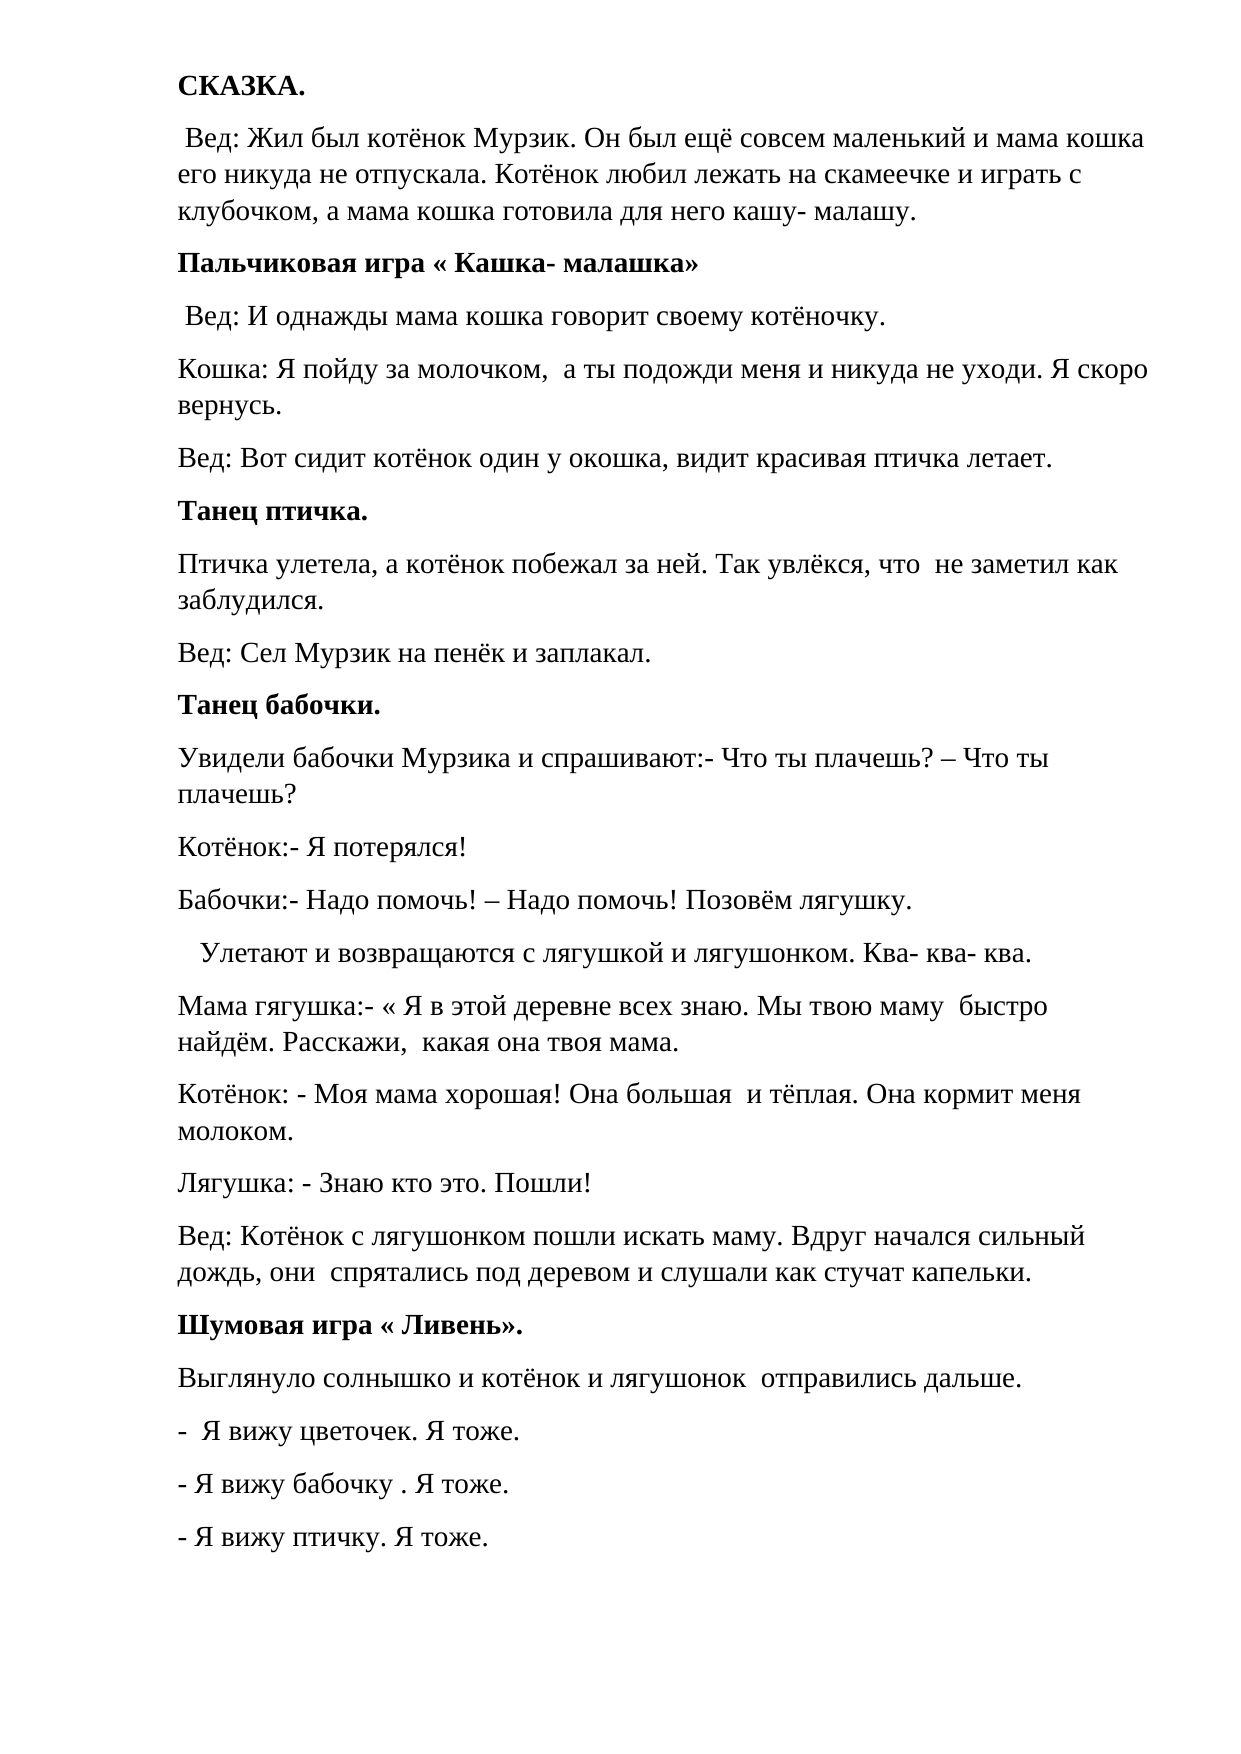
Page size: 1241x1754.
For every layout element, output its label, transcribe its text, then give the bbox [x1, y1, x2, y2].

text Мама гягушка:- « Я в этой деревне всех знаю. Мы твою маму быстро найдём. Расскажи, какая она твоя мама. [177, 988, 1152, 1057]
text Лягушка: - Знаю кто это. Пошли! [177, 1166, 1152, 1199]
text Танец птичка. [177, 493, 1152, 526]
text Вед: И однажды мама кошка говорит своему котёночку. [177, 298, 1152, 332]
text Вед: Котёнок с лягушонком пошли искать маму. Вдруг начался сильный дождь, они спрятались под деревом и слушали как стучат капельки. [177, 1218, 1152, 1288]
text Увидели бабочки Мурзика и спрашивают:- Что ты плачешь? – Что ты плачешь? [177, 740, 1152, 810]
text Котёнок:- Я потерялся! [177, 829, 1152, 863]
text - Я вижу птичку. Я тоже. [177, 1519, 1152, 1552]
text Танец бабочки. [177, 687, 1152, 721]
text Вед: Жил был котёнок Мурзик. Он был ещё совсем маленький и мама кошка его никуда не отпускала. Котёнок любил лежать на скамеечке и играть с клубочком, а мама кошка готовила для него кашу- малашу. [177, 120, 1152, 226]
text Котёнок: - Моя мама хорошая! Она большая и тёплая. Она кормит меня молоком. [177, 1077, 1152, 1146]
text Вед: Сел Мурзик на пенёк и заплакал. [177, 635, 1152, 668]
text - Я вижу бабочку . Я тоже. [177, 1466, 1152, 1499]
text Кошка: Я пойду за молочком, а ты подожди меня и никуда не уходи. Я скоро вернусь. [177, 351, 1152, 421]
text - Я вижу цветочек. Я тоже. [177, 1413, 1152, 1447]
text Бабочки:- Надо помочь! – Надо помочь! Позовём лягушку. [177, 882, 1152, 916]
text Птичка улетела, а котёнок побежал за ней. Так увлёкся, что не заметил как заблудился. [177, 546, 1152, 615]
text Улетают и возвращаются с лягушкой и лягушонком. Ква- ква- ква. [177, 935, 1152, 968]
text Вед: Вот сидит котёнок один у окошка, видит красивая птичка летает. [177, 440, 1152, 474]
text СКАЗКА. [177, 68, 1152, 101]
text Шумовая игра « Ливень». [177, 1307, 1152, 1341]
text Выглянуло солнышко и котёнок и лягушонок отправились дальше. [177, 1360, 1152, 1394]
text Пальчиковая игра « Кашка- малашка» [177, 246, 1152, 279]
